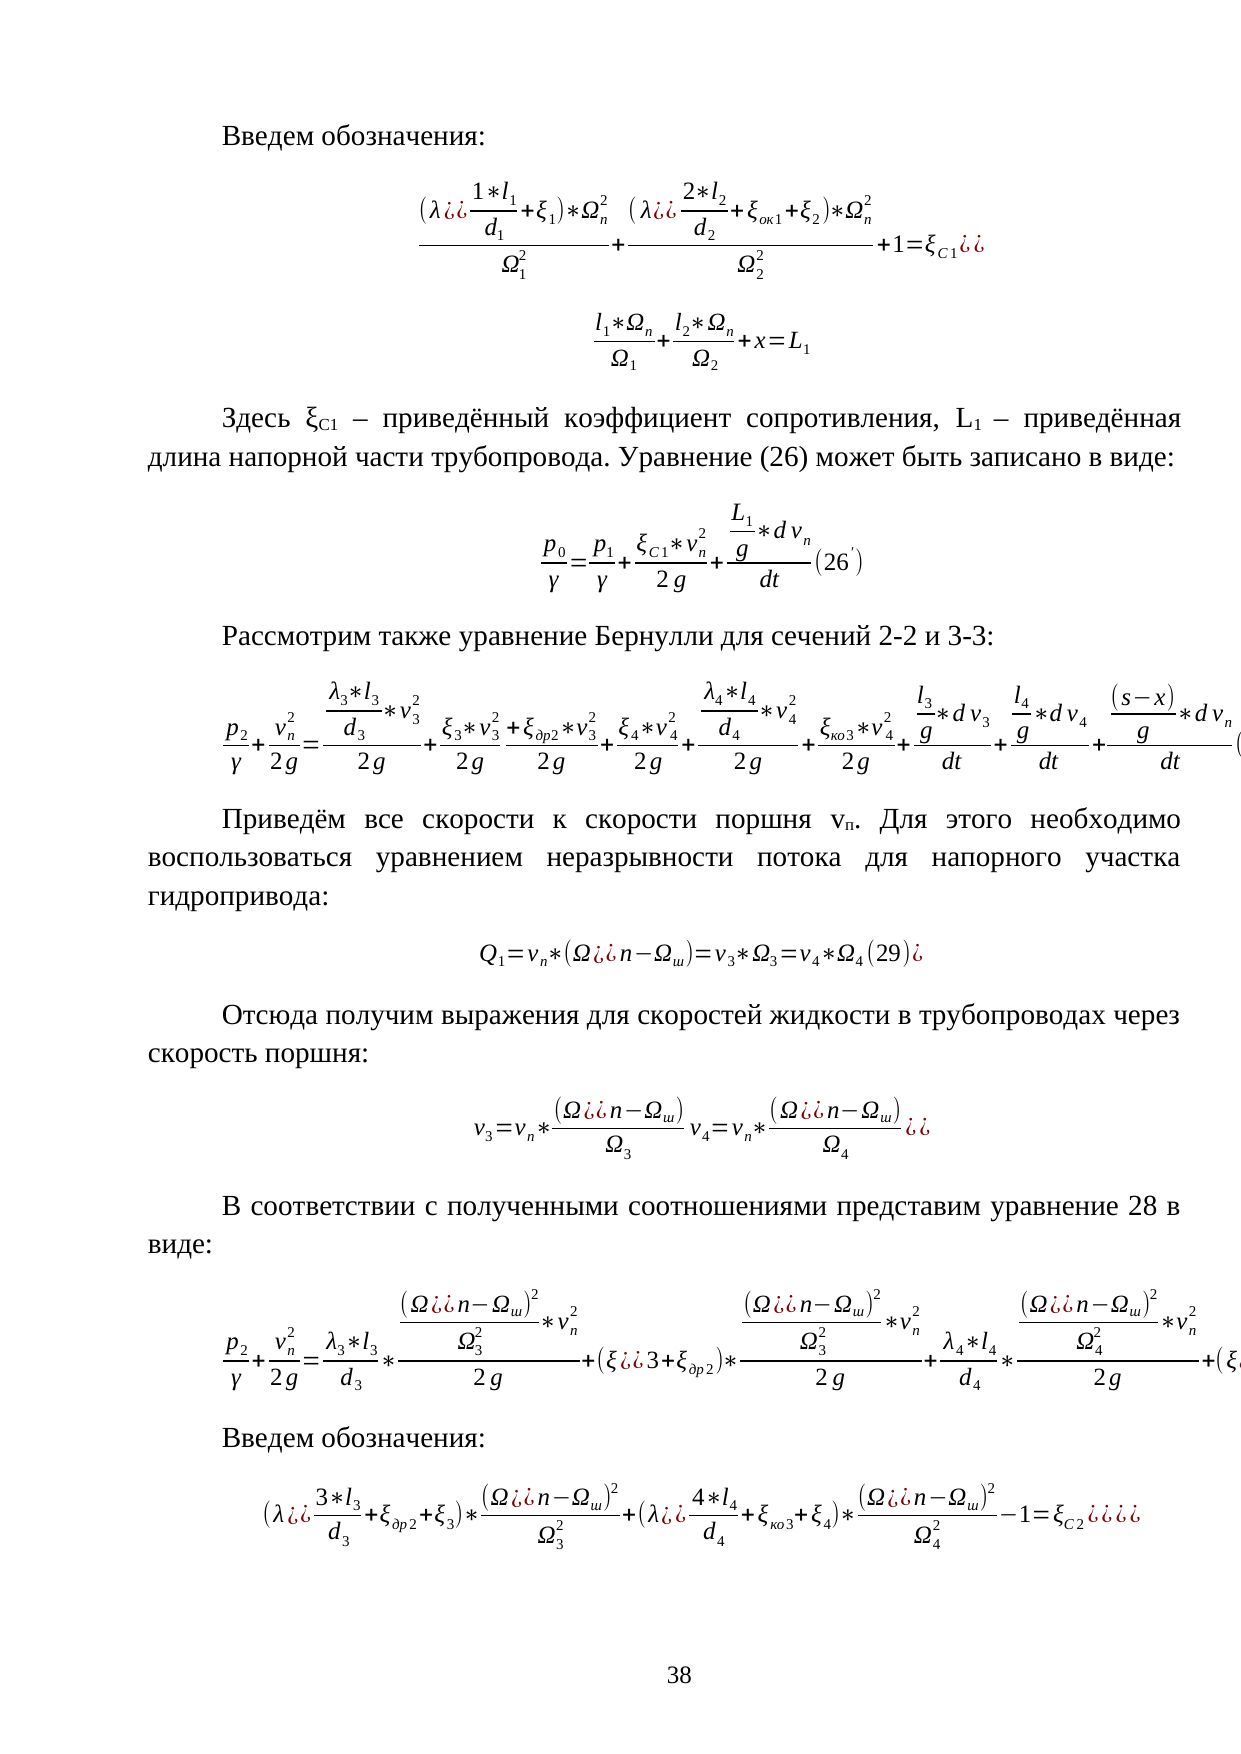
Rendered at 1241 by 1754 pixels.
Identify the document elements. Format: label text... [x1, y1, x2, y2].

text Рассмотрим также уравнение Бернулли для сечений 2-2 и 3-3: [148, 618, 1181, 652]
text Здесь ξС1 – приведённый коэффициент сопротивления, L1 – приведённая длина напорной части трубопровода. Уравнение (26) может быть записано в виде: [148, 400, 1181, 472]
text Приведём все скорости к скорости поршня vп. Для этого необходимо воспользоваться уравнением неразрывности потока для напорного участка гидропривода: [148, 801, 1181, 912]
text В соответствии с полученными соотношениями представим уравнение 28 в виде: [148, 1188, 1181, 1260]
text Отсюда получим выражения для скоростей жидкости в трубопроводах через скорость поршня: [148, 997, 1181, 1069]
text Введем обозначения: [148, 118, 1181, 152]
text Введем обозначения: [148, 1420, 1181, 1453]
